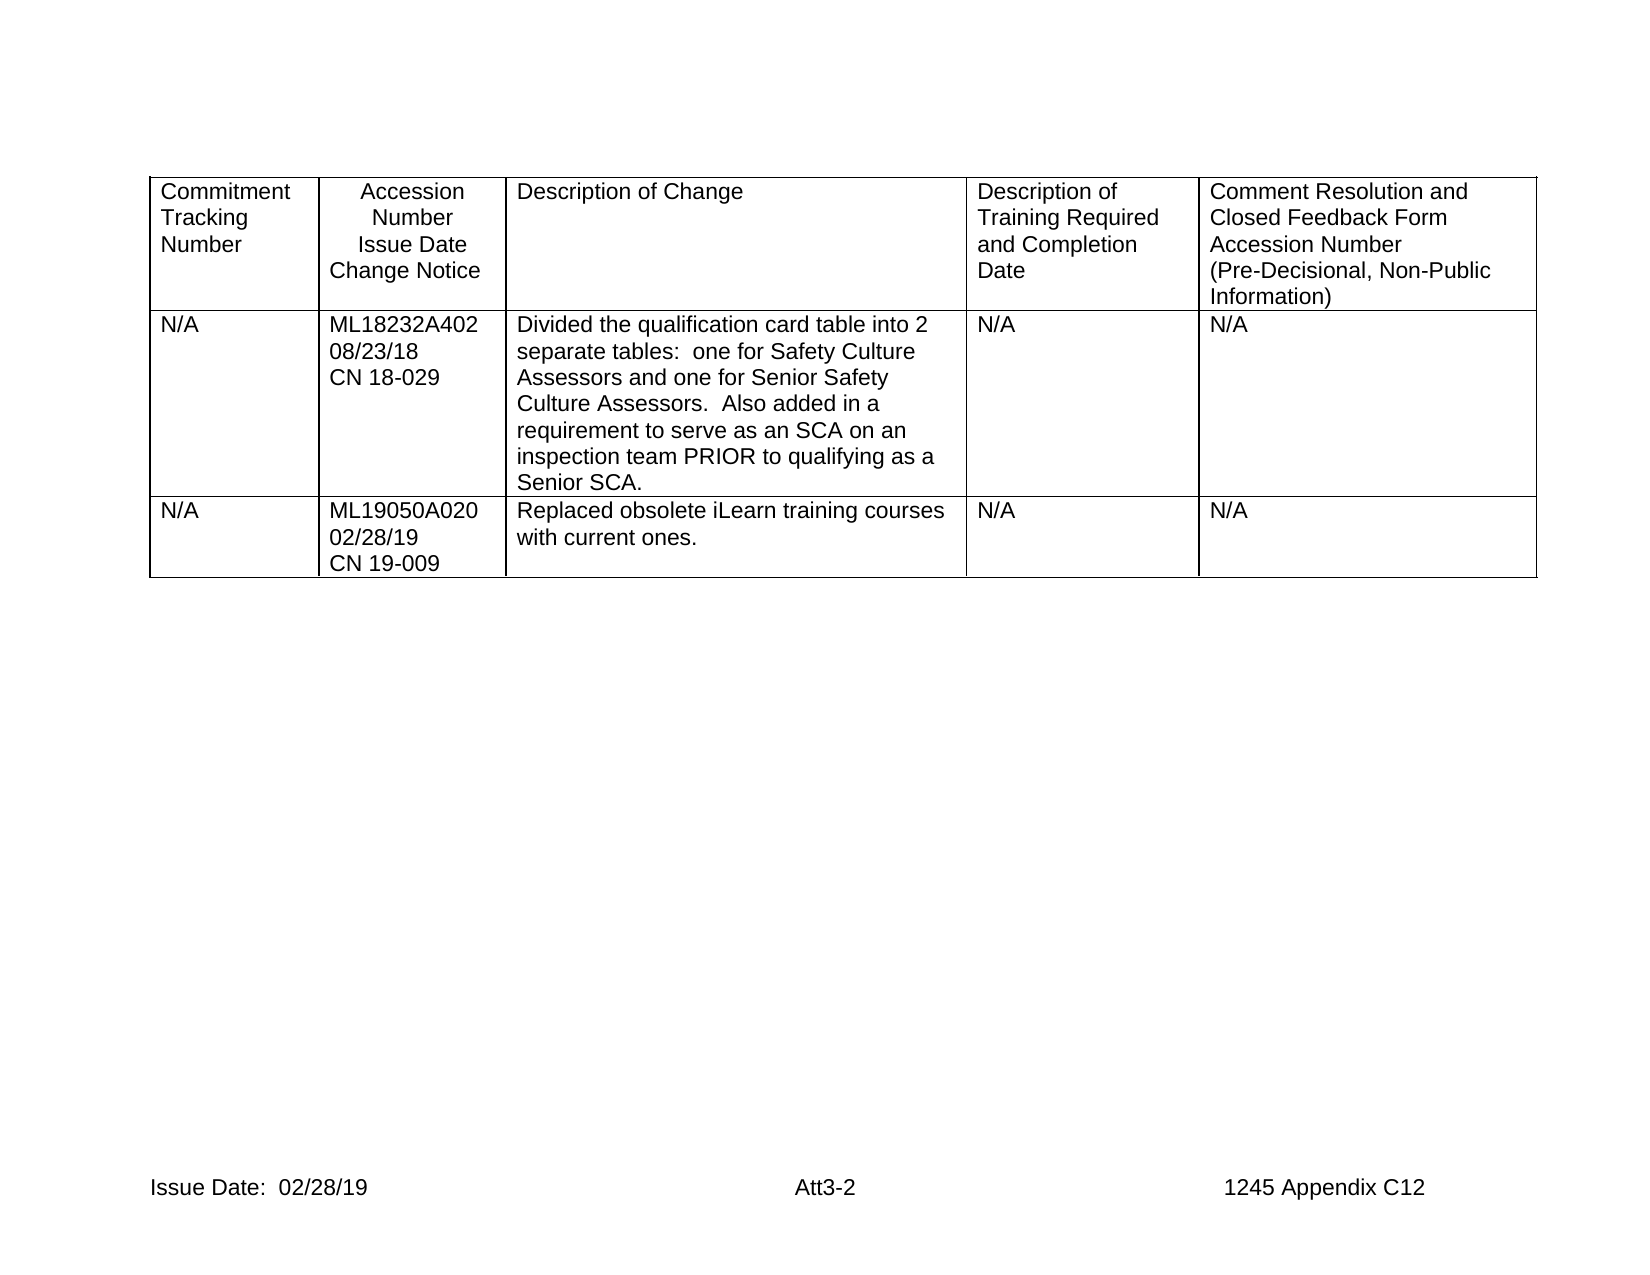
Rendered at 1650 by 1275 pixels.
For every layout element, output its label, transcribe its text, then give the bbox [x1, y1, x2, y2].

table_cell N/A [1200, 311, 1536, 496]
table_cell N/A [967, 497, 1198, 576]
table_header Comment Resolution and Closed Feedback Form Accession Number (Pre-Decisional, Non-Public Information) [1200, 178, 1536, 310]
table_header Description of Change [507, 178, 966, 310]
table_header Description of Training Required and Completion Date [967, 178, 1198, 310]
table_cell ML18232A402 08/23/18 CN 18-029 [320, 311, 505, 496]
table_header Commitment Tracking Number [151, 178, 318, 310]
table_cell ML19050A020 02/28/19 CN 19-009 [320, 497, 505, 576]
table_cell N/A [967, 311, 1198, 496]
table_header Accession Number Issue Date Change Notice [320, 178, 505, 310]
table_cell N/A [151, 497, 318, 576]
table_cell Replaced obsolete iLearn training courses with current ones. [507, 497, 966, 576]
table_cell N/A [1200, 497, 1536, 576]
table_cell N/A [151, 311, 318, 496]
table_cell Divided the qualification card table into 2 separate tables: one for Safety Culture Assessors and one for Senior Safety Culture Assessors. Also added in a requirement to serve as an SCA on an inspection team PRIOR to qualifying as a Senior SCA. [507, 311, 966, 496]
